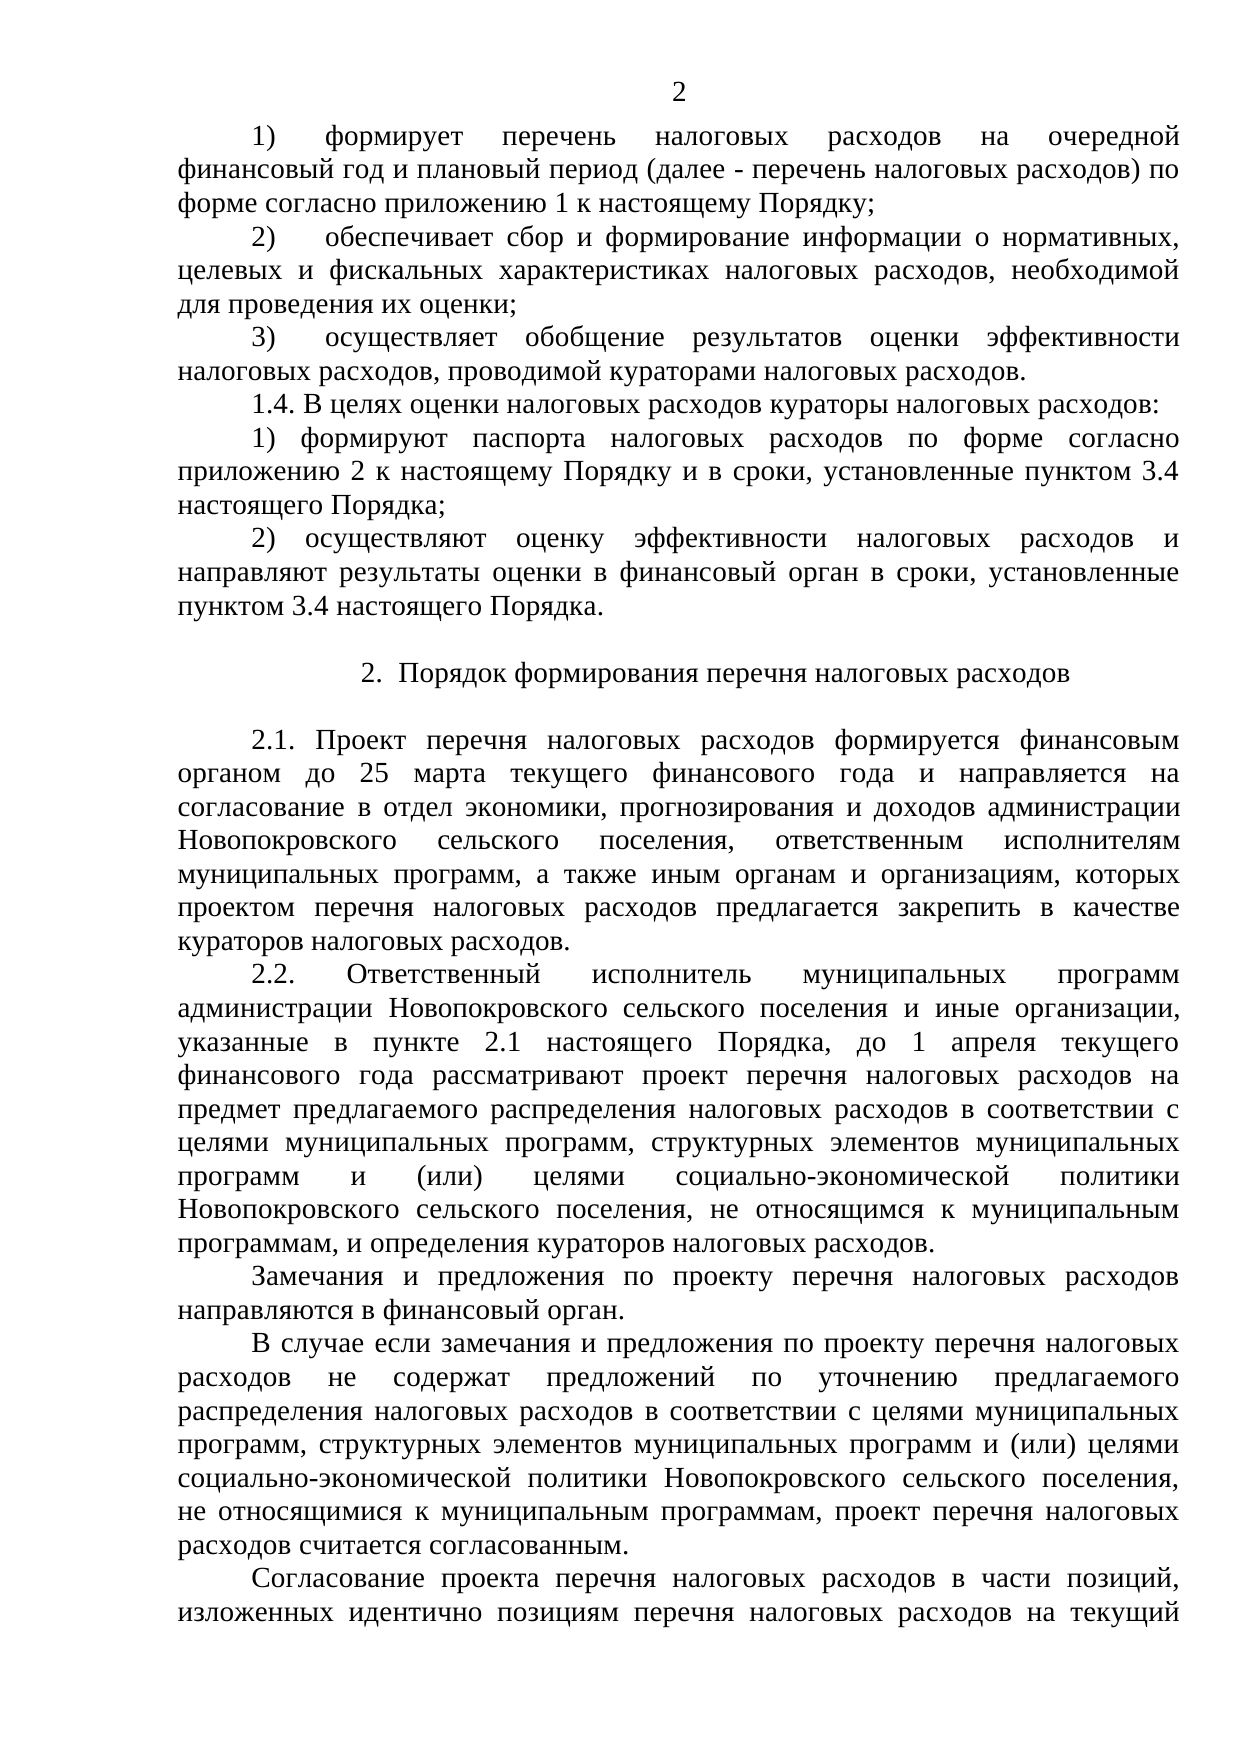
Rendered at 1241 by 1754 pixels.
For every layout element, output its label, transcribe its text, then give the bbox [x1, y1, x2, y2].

text 2) осуществляют оценку эффективности налоговых расходов и направляют результаты оценки в финансовый орган в сроки, установленные пунктом 3.4 настоящего Порядка. [177, 521, 1181, 621]
text 2.1. Проект перечня налоговых расходов формируется финансовым органом до 25 марта текущего финансового года и направляется на согласование в отдел экономики, прогнозирования и доходов администрации Новопокровского сельского поселения, ответственным исполнителям муниципальных программ, а также иным органам и организациям, которых проектом перечня налоговых расходов предлагается закрепить в качестве кураторов налоговых расходов. [177, 722, 1181, 957]
text 1.4. В целях оценки налоговых расходов кураторы налоговых расходов: [177, 386, 1181, 420]
list осуществляет обобщение результатов оценки эффективности налоговых расходов, проводимой кураторами налоговых расходов. [177, 319, 1181, 386]
text 2.2. Ответственный исполнитель муниципальных программ администрации Новопокровского сельского поселения и иные организации, указанные в пункте 2.1 настоящего Порядка, до 1 апреля текущего финансового года рассматривают проект перечня налоговых расходов на предмет предлагаемого распределения налоговых расходов в соответствии с целями муниципальных программ, структурных элементов муниципальных программ и (или) целями социально-экономической политики Новопокровского сельского поселения, не относящимся к муниципальным программам, и определения кураторов налоговых расходов. [177, 957, 1181, 1258]
list формирует перечень налоговых расходов на очередной финансовый год и плановый период (далее - перечень налоговых расходов) по форме согласно приложению 1 к настоящему Порядку; [177, 118, 1181, 219]
text В случае если замечания и предложения по проекту перечня налоговых расходов не содержат предложений по уточнению предлагаемого распределения налоговых расходов в соответствии с целями муниципальных программ, структурных элементов муниципальных программ и (или) целями социально-экономической политики Новопокровского сельского поселения, не относящимися к муниципальным программам, проект перечня налоговых расходов считается согласованным. [177, 1326, 1181, 1560]
text Замечания и предложения по проекту перечня налоговых расходов направляются в финансовый орган. [177, 1258, 1181, 1326]
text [177, 1560, 1181, 1627]
list обеспечивает сбор и формирование информации о нормативных, целевых и фискальных характеристиках налоговых расходов, необходимой для проведения их оценки; [177, 219, 1181, 319]
list Порядок формирования перечня налоговых расходов [251, 655, 1181, 688]
text 1) формируют паспорта налоговых расходов по форме согласно приложению 2 к настоящему Порядку и в сроки, установленные пунктом 3.4 настоящего Порядка; [177, 420, 1181, 521]
